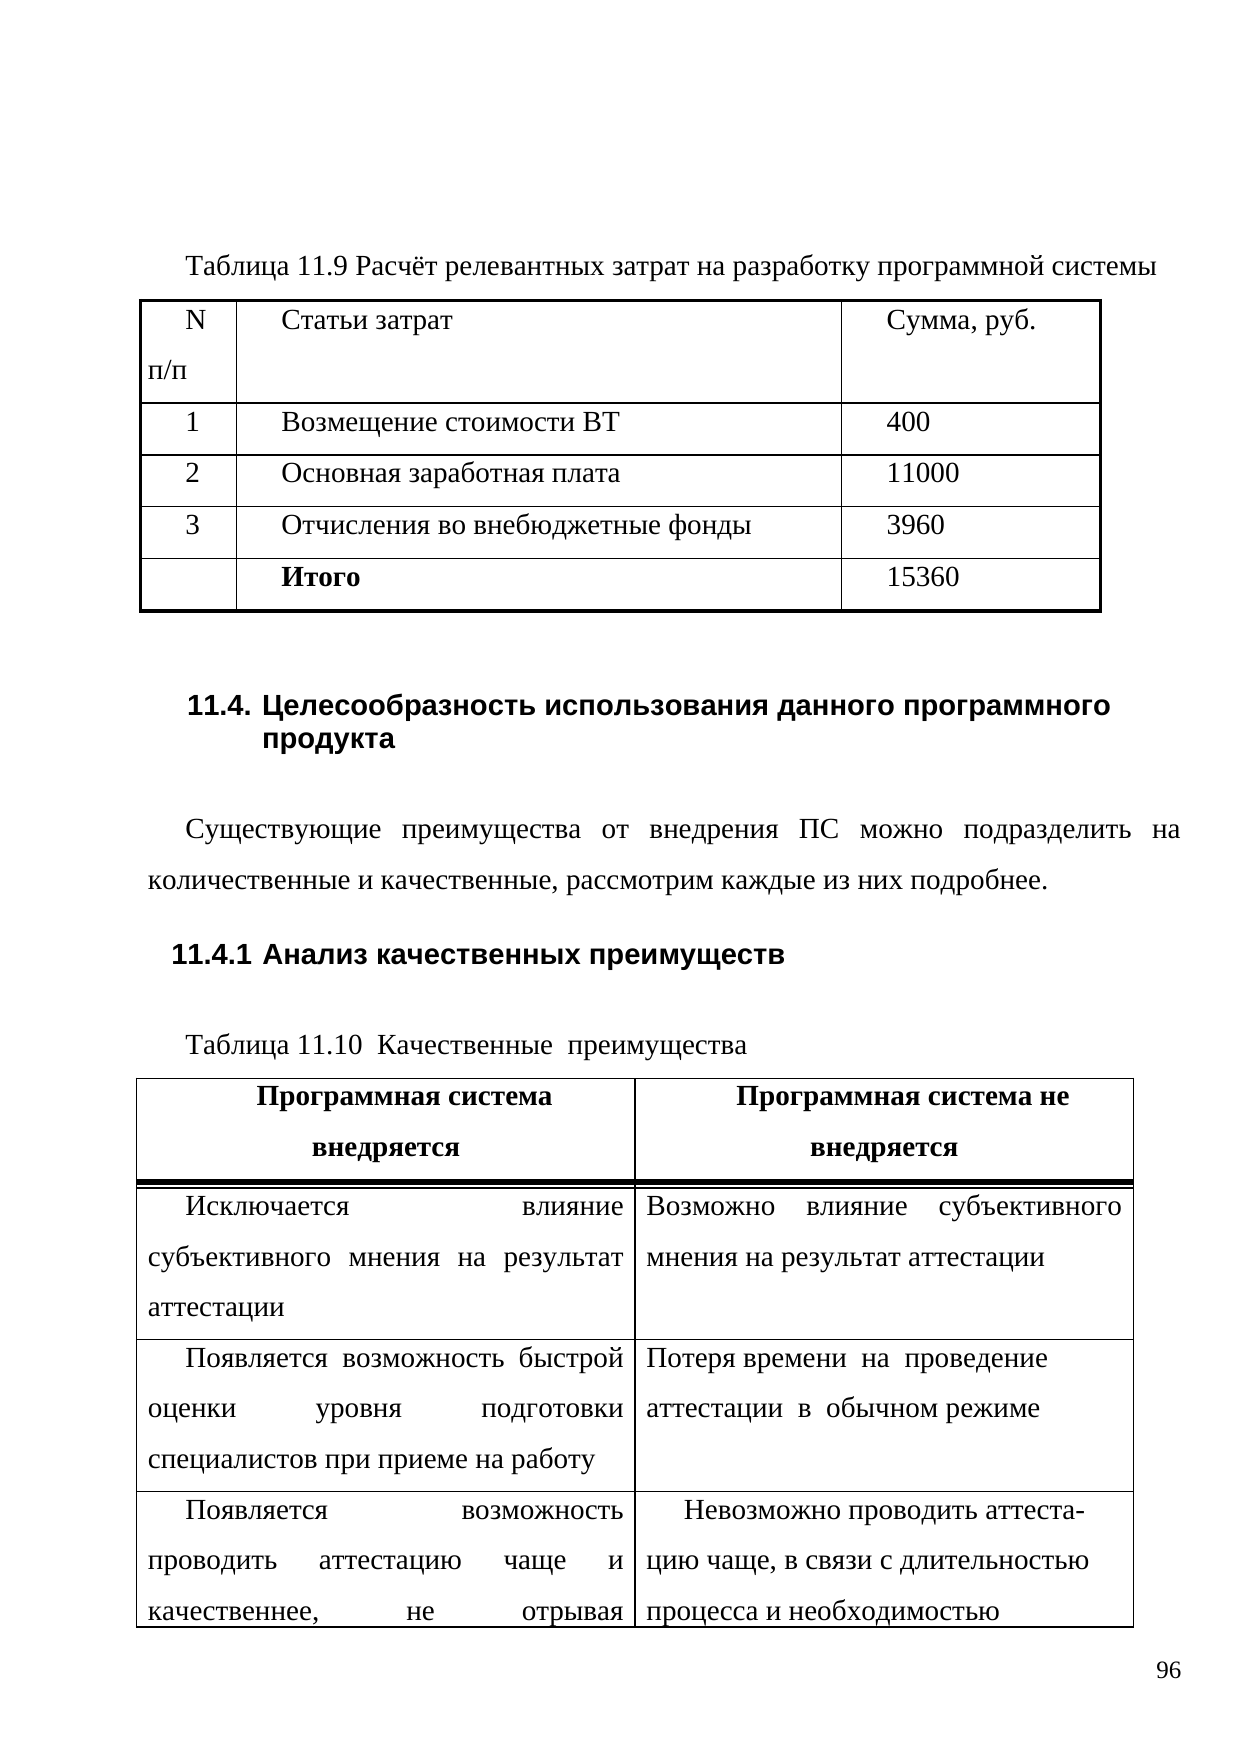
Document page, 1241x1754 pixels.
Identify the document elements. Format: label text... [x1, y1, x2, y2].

table_cell Возможно влияние субъективного мнения на результат аттестации [636, 1189, 1133, 1339]
table_header Сумма, руб. [842, 302, 1099, 402]
text Таблица 11.9 Расчёт релевантных затрат на разработку программной системы [148, 248, 1181, 282]
table_header Программная система внедряется [137, 1079, 634, 1179]
table_cell Отчисления во внебюджетные фонды [237, 507, 841, 558]
table_cell 3 [142, 507, 236, 558]
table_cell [137, 1492, 634, 1626]
table_cell 400 [842, 404, 1099, 454]
table_header Программная система не внедряется [636, 1079, 1133, 1179]
table_header Статьи затрат [237, 302, 841, 402]
table_cell 3960 [842, 507, 1099, 558]
table_cell Появляется возможность быстрой оценки уровня подготовки специалистов при приеме на работу [137, 1340, 634, 1491]
table_cell 1 [142, 404, 236, 454]
table_cell Основная заработная плата [237, 456, 841, 506]
table_cell 11000 [842, 456, 1099, 506]
table_cell [142, 559, 236, 609]
subtitle Целесообразность использования данного программного продукта [187, 688, 1181, 755]
table_cell Потеря времени на проведение аттестации в обычном режиме [636, 1340, 1133, 1491]
text Существующие преимущества от внедрения ПС можно подразделить на количественные и качественные, рассмотрим каждые из них подробнее. [148, 811, 1181, 895]
text Таблица 11.10 Качественные преимущества [148, 1027, 1181, 1061]
table_cell Итого [237, 559, 841, 609]
subtitle Анализ качественных преимуществ [171, 937, 1181, 971]
table_cell Возмещение стоимости ВТ [237, 404, 841, 454]
table_header N п/п [142, 302, 236, 402]
table_cell 2 [142, 456, 236, 506]
table_cell 15360 [842, 559, 1099, 609]
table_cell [636, 1492, 1133, 1626]
table_cell Исключается влияние субъективного мнения на результат аттестации [137, 1189, 634, 1339]
